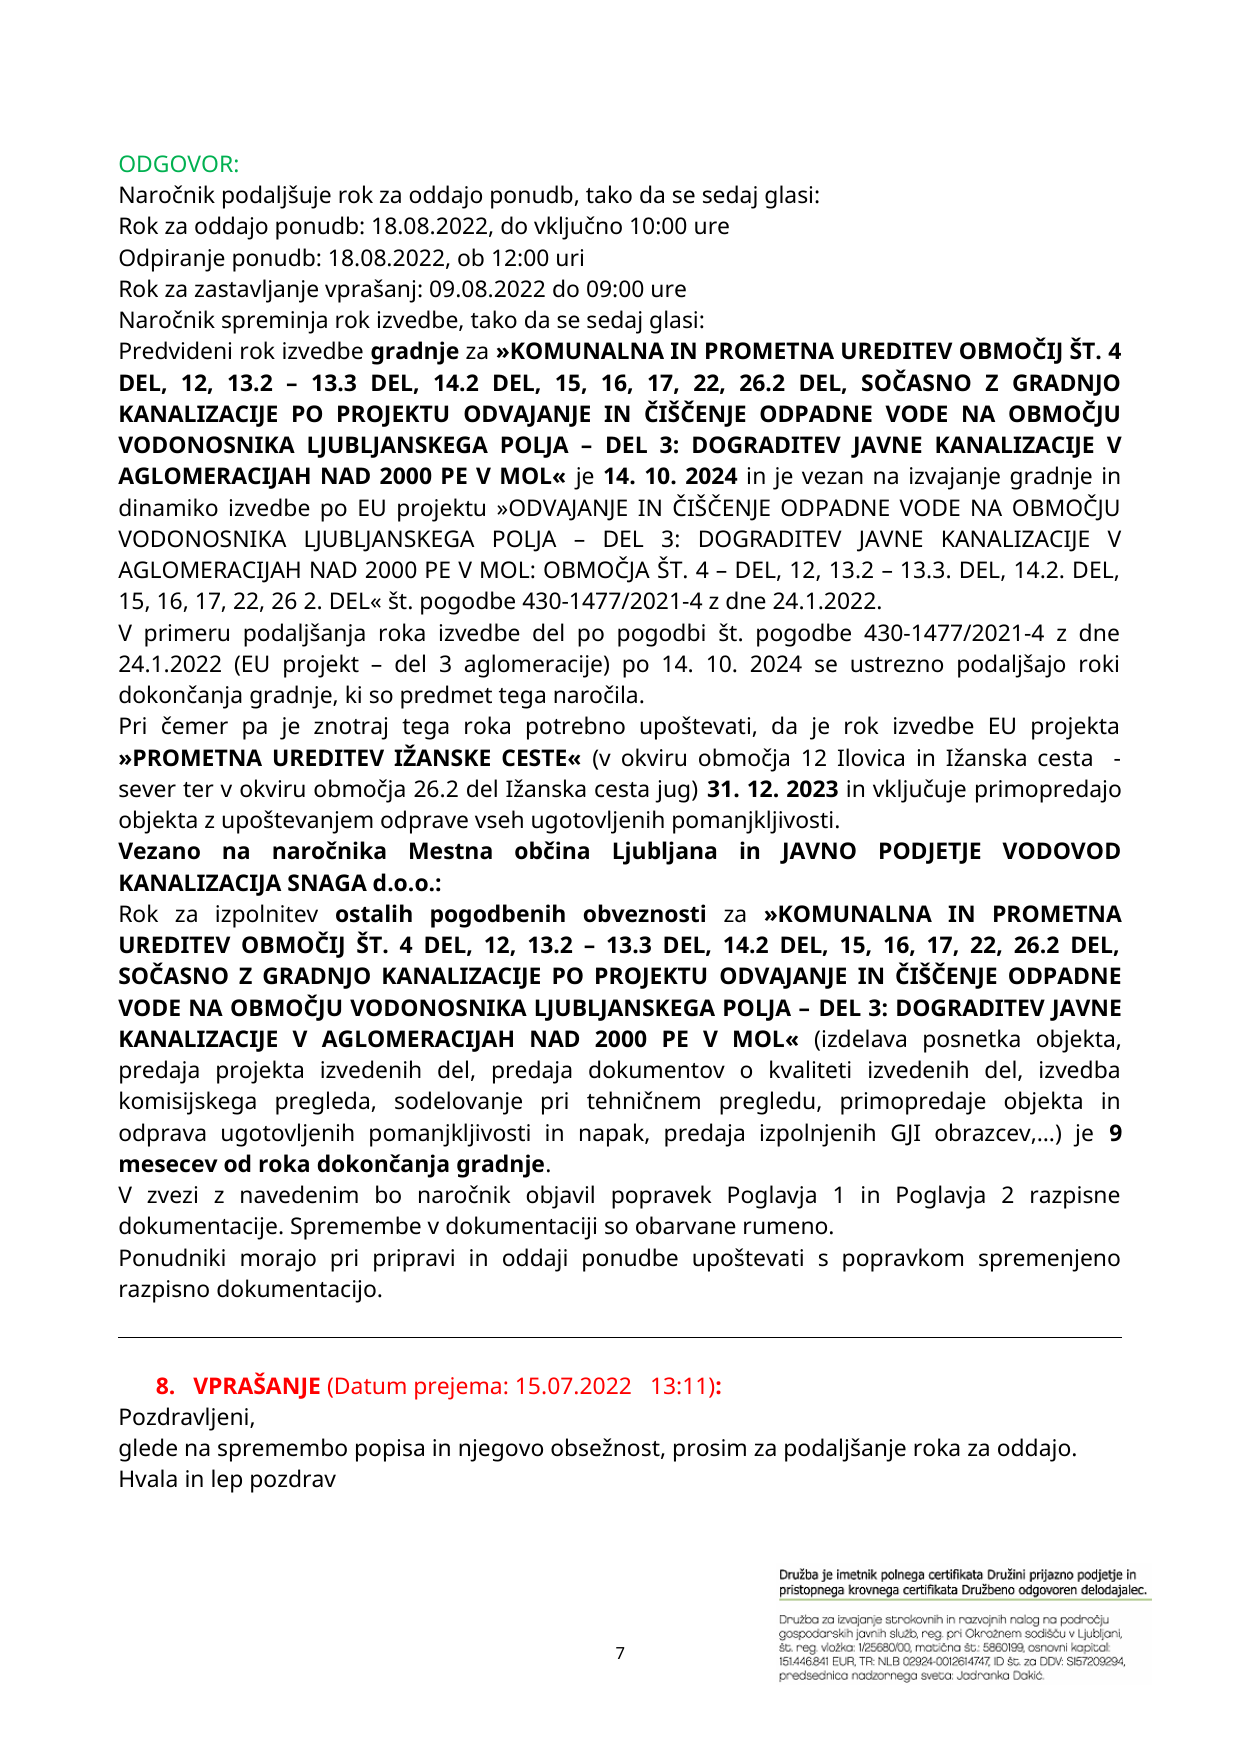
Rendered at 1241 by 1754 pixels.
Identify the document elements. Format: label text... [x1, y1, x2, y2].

text V zvezi z navedenim bo naročnik objavil popravek Poglavja 1 in Poglavja 2 razpisne dokumentacije. Spremembe v dokumentaciji so obarvane rumeno. [118, 1179, 1122, 1241]
list VPRAŠANJE (Datum prejema: 15.07.2022 13:11): [156, 1369, 1122, 1401]
text Predvideni rok izvedbe gradnje za »KOMUNALNA IN PROMETNA UREDITEV OBMOČIJ ŠT. 4 DEL, 12, 13.2 – 13.3 DEL, 14.2 DEL, 15, 16, 17, 22, 26.2 DEL, SOČASNO Z GRADNJO KANALIZACIJE PO PROJEKTU ODVAJANJE IN ČIŠČENJE ODPADNE VODE NA OBMOČJU VODONOSNIKA LJUBLJANSKEGA POLJA – DEL 3: DOGRADITEV JAVNE KANALIZACIJE V AGLOMERACIJAH NAD 2000 PE V MOL« je 14. 10. 2024 in je vezan na izvajanje gradnje in dinamiko izvedbe po EU projektu »ODVAJANJE IN ČIŠČENJE ODPADNE VODE NA OBMOČJU VODONOSNIKA LJUBLJANSKEGA POLJA – DEL 3: DOGRADITEV JAVNE KANALIZACIJE V AGLOMERACIJAH NAD 2000 PE V MOL: OBMOČJA ŠT. 4 – DEL, 12, 13.2 – 13.3. DEL, 14.2. DEL, 15, 16, 17, 22, 26 2. DEL« št. pogodbe 430-1477/2021-4 z dne 24.1.2022. [118, 335, 1122, 616]
text Vezano na naročnika Mestna občina Ljubljana in JAVNO PODJETJE VODOVOD KANALIZACIJA SNAGA d.o.o.: [118, 835, 1122, 898]
text Ponudniki morajo pri pripravi in oddaji ponudbe upoštevati s popravkom spremenjeno razpisno dokumentacijo. [118, 1241, 1122, 1304]
text Naročnik spreminja rok izvedbe, tako da se sedaj glasi: [118, 304, 1122, 335]
picture [776, 1563, 1152, 1685]
text Naročnik podaljšuje rok za oddajo ponudb, tako da se sedaj glasi: Rok za oddajo ponudb: 18.08.2022, do vključno 10:00 ure Odpiranje ponudb: 18.08.2022, ob 12:00 uri [118, 179, 1122, 273]
text ODGOVOR: [118, 148, 1122, 179]
list Pozdravljeni, glede na spremembo popisa in njegovo obsežnost, prosim za podaljšanje roka za oddajo. [118, 1401, 1122, 1463]
text Pri čemer pa je znotraj tega roka potrebno upoštevati, da je rok izvedbe EU projekta »PROMETNA UREDITEV IŽANSKE CESTE« (v okviru območja 12 Ilovica in Ižanska cesta - sever ter v okviru območja 26.2 del Ižanska cesta jug) 31. 12. 2023 in vključuje primopredajo objekta z upoštevanjem odprave vseh ugotovljenih pomanjkljivosti. [118, 710, 1122, 835]
list Hvala in lep pozdrav [118, 1463, 1122, 1494]
text Rok za izpolnitev ostalih pogodbenih obveznosti za »KOMUNALNA IN PROMETNA UREDITEV OBMOČIJ ŠT. 4 DEL, 12, 13.2 – 13.3 DEL, 14.2 DEL, 15, 16, 17, 22, 26.2 DEL, SOČASNO Z GRADNJO KANALIZACIJE PO PROJEKTU ODVAJANJE IN ČIŠČENJE ODPADNE VODE NA OBMOČJU VODONOSNIKA LJUBLJANSKEGA POLJA – DEL 3: DOGRADITEV JAVNE KANALIZACIJE V AGLOMERACIJAH NAD 2000 PE V MOL« (izdelava posnetka objekta, predaja projekta izvedenih del, predaja dokumentov o kvaliteti izvedenih del, izvedba komisijskega pregleda, sodelovanje pri tehničnem pregledu, primopredaje objekta in odprava ugotovljenih pomanjkljivosti in napak, predaja izpolnjenih GJI obrazcev,…) je 9 mesecev od roka dokončanja gradnje. [118, 898, 1122, 1179]
text Rok za zastavljanje vprašanj: 09.08.2022 do 09:00 ure [118, 273, 1122, 304]
text V primeru podaljšanja roka izvedbe del po pogodbi št. pogodbe 430-1477/2021-4 z dne 24.1.2022 (EU projekt – del 3 aglomeracije) po 14. 10. 2024 se ustrezno podaljšajo roki dokončanja gradnje, ki so predmet tega naročila. [118, 616, 1122, 710]
